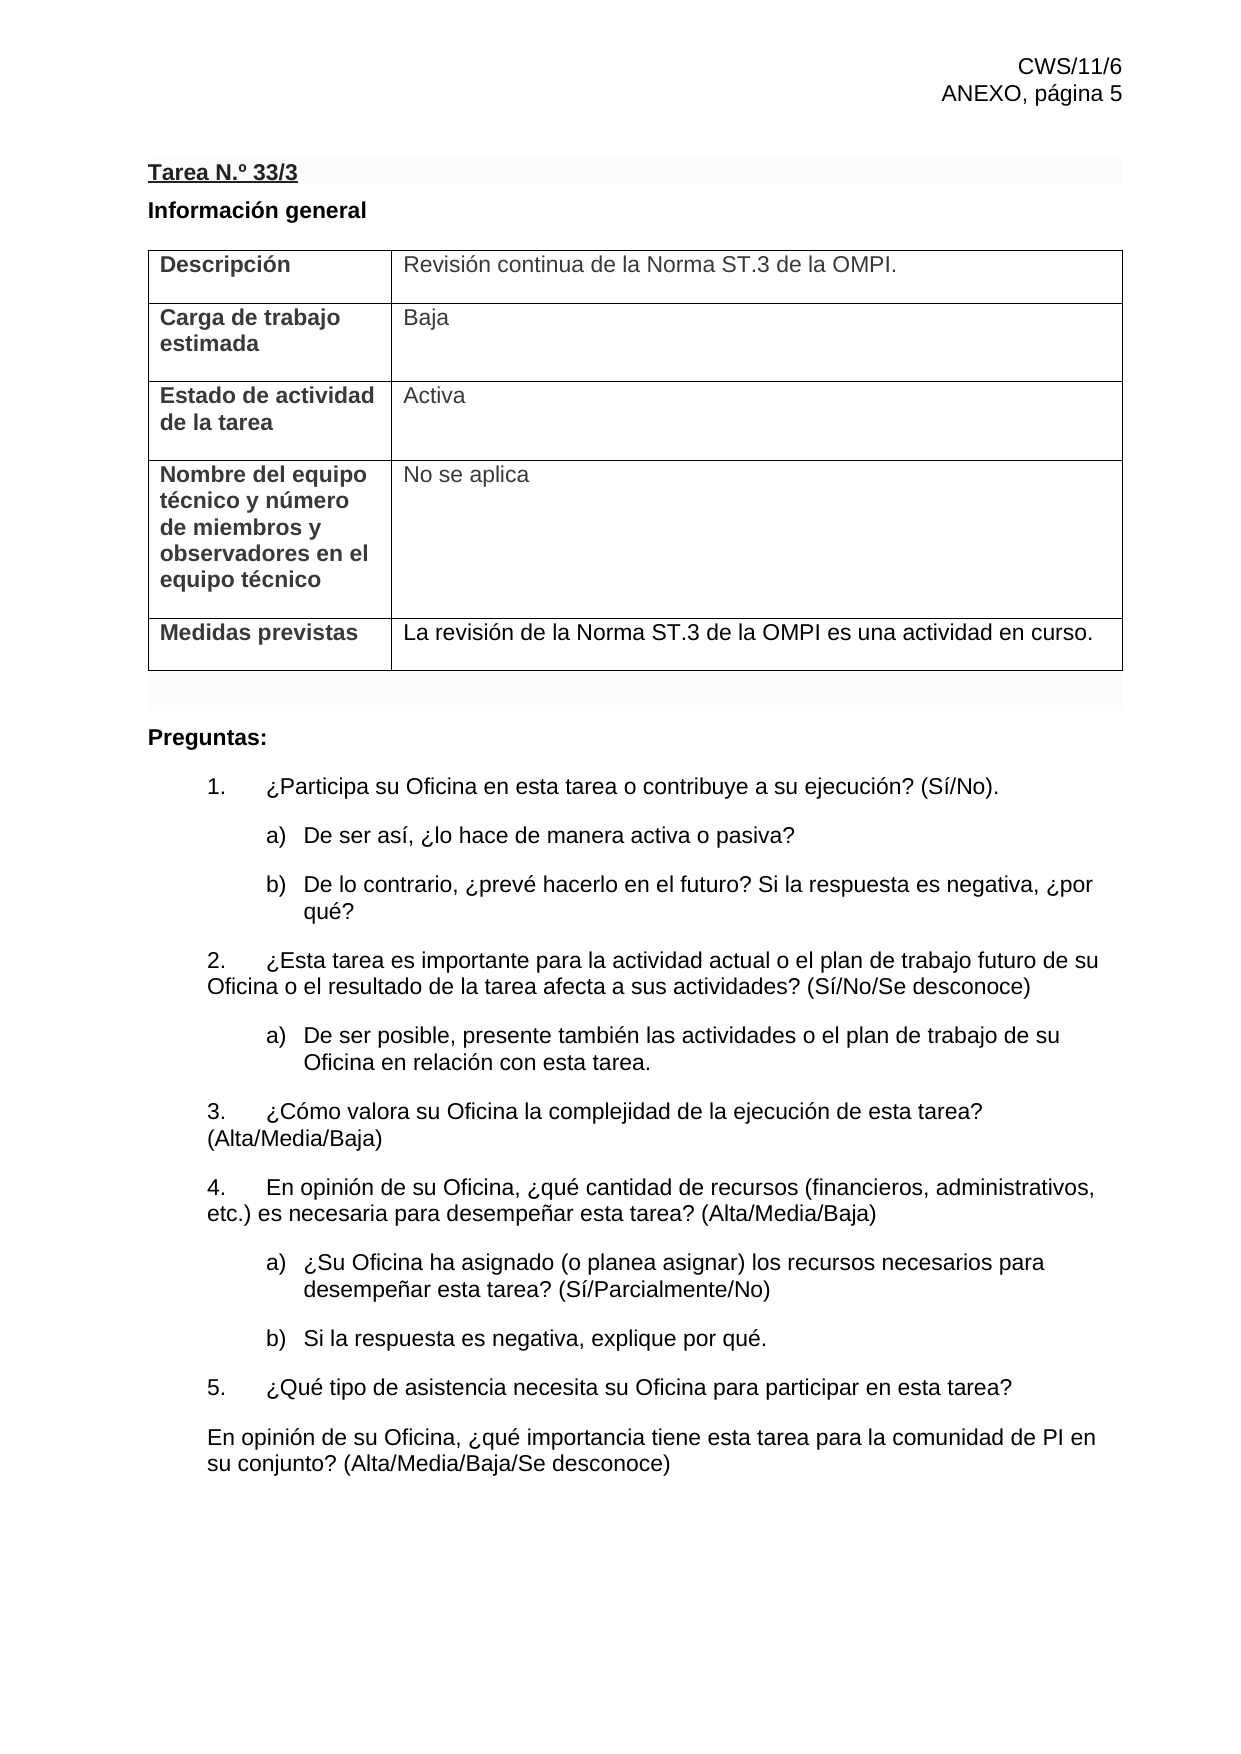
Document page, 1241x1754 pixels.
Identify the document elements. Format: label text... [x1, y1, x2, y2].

table_cell Baja [392, 304, 1122, 381]
list ¿Participa su Oficina en esta tarea o contribuye a su ejecución? (Sí/No). [207, 773, 1122, 799]
text En opinión de su Oficina, ¿qué cantidad de recursos (financieros, administrativos, etc.) es necesaria para desempeñar esta tarea? (Alta/Media/Baja) [207, 1174, 1122, 1226]
list ¿Su Oficina ha asignado (o planea asignar) los recursos necesarios para desempeñar esta tarea? (Sí/Parcialmente/No) [266, 1249, 1122, 1302]
table_cell Activa [392, 382, 1122, 460]
table_cell Nombre del equipo técnico y número de miembros y observadores en el equipo técnico [149, 461, 391, 618]
list De ser posible, presente también las actividades o el plan de trabajo de su Oficina en relación con esta tarea. [266, 1022, 1122, 1075]
text Información general [148, 197, 1122, 224]
table_cell No se aplica [392, 461, 1122, 618]
table_cell Estado de actividad de la tarea [149, 382, 391, 460]
table_header Descripción [149, 251, 391, 302]
list Preguntas: [148, 723, 1122, 750]
list En opinión de su Oficina, ¿qué importancia tiene esta tarea para la comunidad de PI en su conjunto? (Alta/Media/Baja/Se desconoce) [207, 1423, 1122, 1476]
list De lo contrario, ¿prevé hacerlo en el futuro? Si la respuesta es negativa, ¿por qué? [266, 871, 1122, 924]
subtitle Tarea N.º 33/3 [148, 158, 1122, 185]
list De ser así, ¿lo hace de manera activa o pasiva? [266, 822, 1122, 848]
list Si la respuesta es negativa, explique por qué. [266, 1325, 1122, 1351]
text ¿Cómo valora su Oficina la complejidad de la ejecución de esta tarea? (Alta/Media/Baja) [207, 1098, 1122, 1151]
table_header Revisión continua de la Norma ST.3 de la OMPI. [392, 251, 1122, 302]
text ¿Esta tarea es importante para la actividad actual o el plan de trabajo futuro de su Oficina o el resultado de la tarea afecta a sus actividades? (Sí/No/Se desconoce) [207, 947, 1122, 999]
table_cell Medidas previstas [149, 619, 391, 670]
table_cell La revisión de la Norma ST.3 de la OMPI es una actividad en curso. [392, 619, 1122, 670]
table_cell Carga de trabajo estimada [149, 304, 391, 381]
text ¿Qué tipo de asistencia necesita su Oficina para participar en esta tarea? [207, 1374, 1122, 1401]
